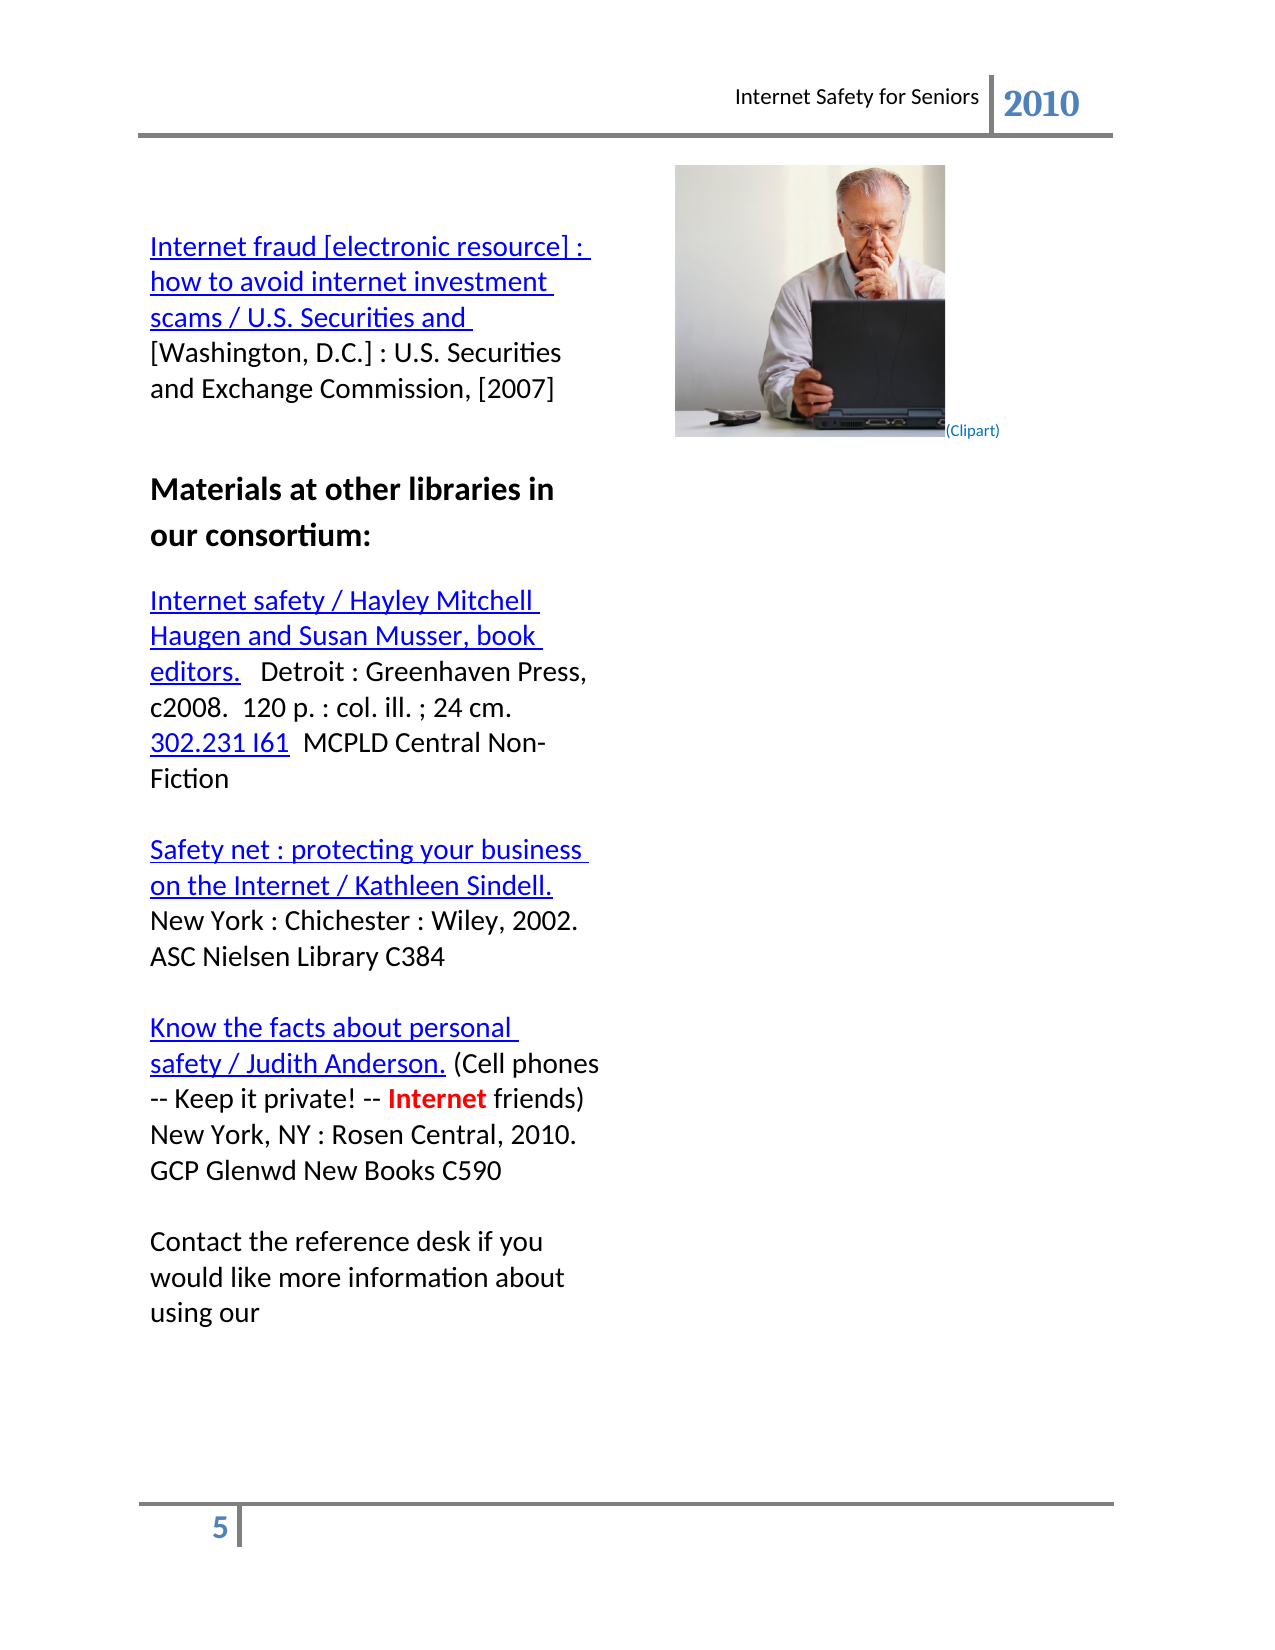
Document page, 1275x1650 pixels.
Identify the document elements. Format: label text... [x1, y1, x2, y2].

text Know the facts about personal safety / Judith Anderson. (Cell phones -- Keep it private! -- Internet friends) New York, NY : Rosen Central, 2010. GCP Glenwd New Books C590 [150, 1009, 600, 1187]
text Internet fraud [electronic resource] : how to avoid internet investment scams / U.S. Securities and [Washington, D.C.] : U.S. Securities and Exchange Commission, [2007] [150, 228, 600, 406]
picture [675, 165, 946, 437]
text Materials at other libraries in our consortium: [150, 467, 600, 555]
text Contact the reference desk if you would like more information about using our [150, 1223, 600, 1330]
text Internet safety / Hayley Mitchell Haugen and Susan Musser, book editors. Detroit : Greenhaven Press, c2008. 120 p. : col. ill. ; 24 cm. 302.231 I61 MCPLD Central Non-Fiction [150, 582, 600, 796]
text Safety net : protecting your business on the Internet / Kathleen Sindell. New York : Chichester : Wiley, 2002. ASC Nielsen Library C384 [150, 831, 600, 974]
